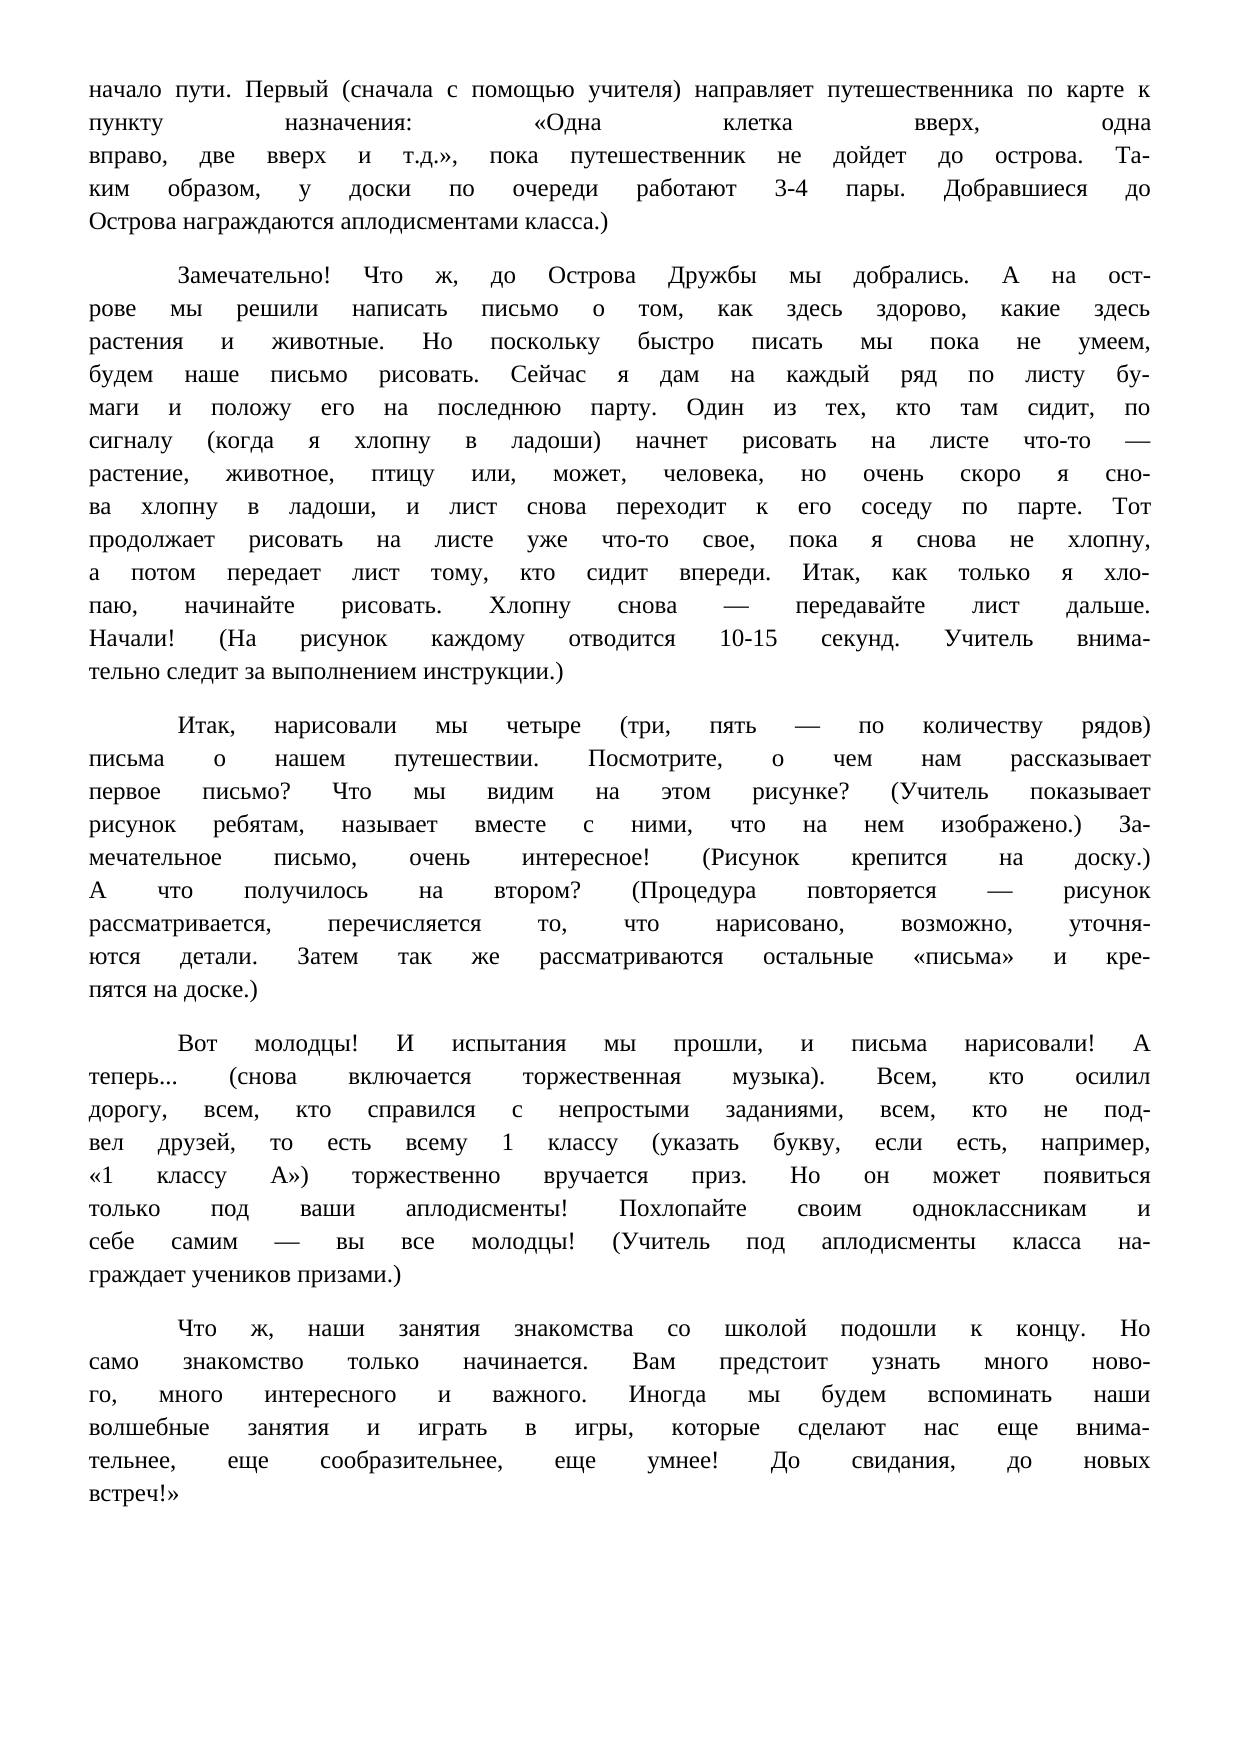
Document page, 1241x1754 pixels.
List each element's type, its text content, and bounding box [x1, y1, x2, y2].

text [88, 74, 1152, 235]
text Что ж, наши занятия знакомства со школой подошли к концу. Но само знакомство только начинается. Вам предстоит узнать много ново- го, много интересного и важного. Иногда мы будем вспоминать наши волшебные занятия и играть в игры, которые сделают нас еще внима- тельнее, еще сообразительнее, еще умнее! До свидания, до новых встреч!» [88, 1313, 1152, 1507]
text Вот молодцы! И испытания мы прошли, и письма нарисовали! А теперь... (снова включается торжественная музыка). Всем, кто осилил дорогу, всем, кто справился с непростыми заданиями, всем, кто не под- вел друзей, то есть всему 1 классу (указать букву, если есть, например, «1 классу А») торжественно вручается приз. Но он может появиться только под ваши аплодисменты! Похлопайте своим одноклассникам и себе самим — вы все молодцы! (Учитель под аплодисменты класса на- граждает учеников призами.) [88, 1028, 1152, 1288]
text Замечательно! Что ж, до Острова Дружбы мы добрались. А на ост- рове мы решили написать письмо о том, как здесь здорово, какие здесь растения и животные. Но поскольку быстро писать мы пока не умеем, будем наше письмо рисовать. Сейчас я дам на каждый ряд по листу бу- маги и положу его на последнюю парту. Один из тех, кто там сидит, по сигналу (когда я хлопну в ладоши) начнет рисовать на листе что-то — растение, животное, птицу или, может, человека, но очень скоро я сно- ва хлопну в ладоши, и лист снова переходит к его соседу по парте. Тот продолжает рисовать на листе уже что-то свое, пока я снова не хлопну, а потом передает лист тому, кто сидит впереди. Итак, как только я хло- паю, начинайте рисовать. Хлопну снова — передавайте лист дальше. Начали! (На рисунок каждому отводится 10-15 секунд. Учитель внима- тельно следит за выполнением инструкции.) [88, 260, 1152, 685]
text Итак, нарисовали мы четыре (три, пять — по количеству рядов) письма о нашем путешествии. Посмотрите, о чем нам рассказывает первое письмо? Что мы видим на этом рисунке? (Учитель показывает рисунок ребятам, называет вместе с ними, что на нем изображено.) За- мечательное письмо, очень интересное! (Рисунок крепится на доску.) А что получилось на втором? (Процедура повторяется — рисунок рассматривается, перечисляется то, что нарисовано, возможно, уточня- ются детали. Затем так же рассматриваются остальные «письма» и кре- пятся на доске.) [88, 710, 1152, 1003]
